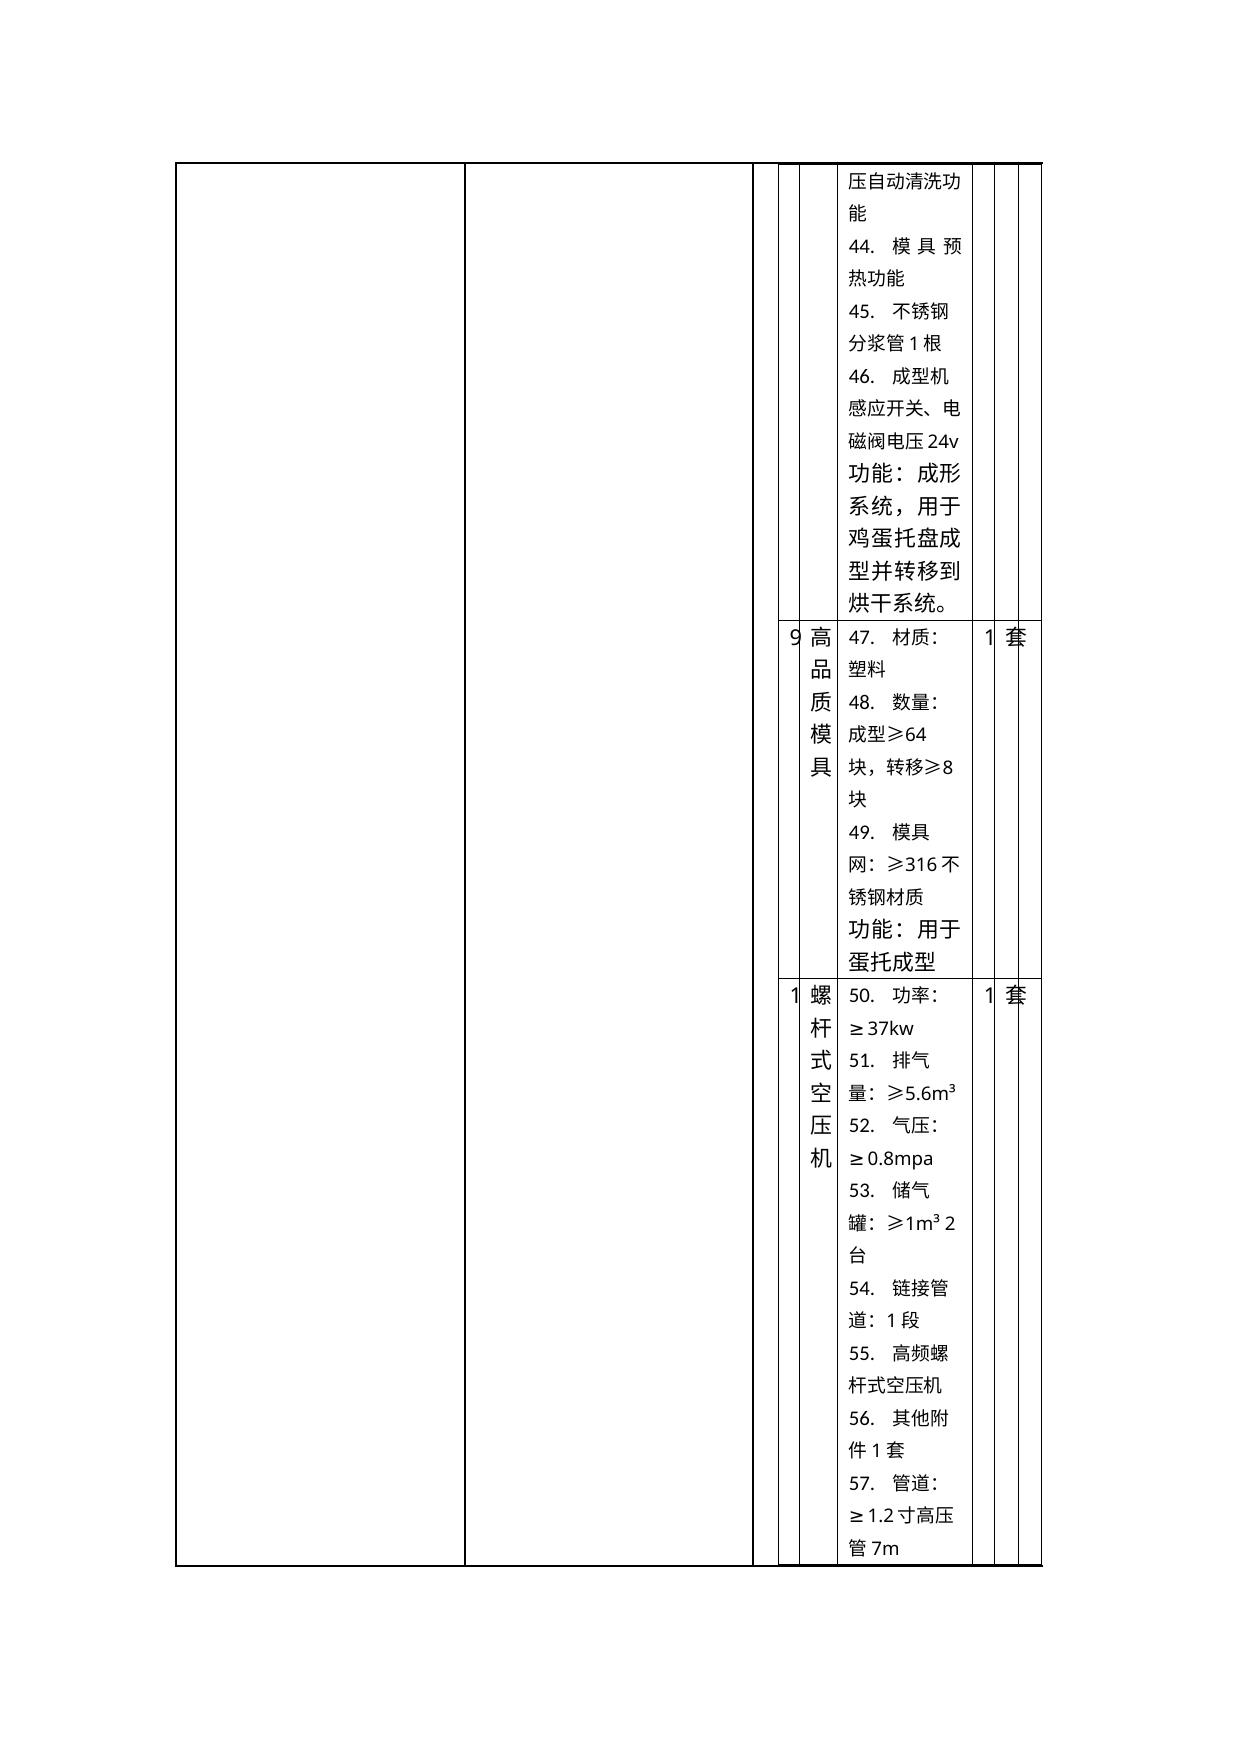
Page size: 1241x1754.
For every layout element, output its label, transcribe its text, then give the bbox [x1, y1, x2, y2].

table_cell [779, 979, 799, 1564]
table_cell [995, 979, 1018, 1564]
table_cell [995, 165, 1018, 620]
table_cell [973, 979, 994, 1564]
table_cell [779, 621, 799, 978]
table_cell 1 [177, 164, 464, 1565]
table_cell [800, 979, 837, 1564]
table_cell [1019, 621, 1041, 978]
table_cell [800, 165, 837, 620]
table_cell ★ [466, 164, 752, 1565]
table_cell [838, 979, 972, 1564]
table_cell [995, 621, 1018, 978]
table_cell [1019, 979, 1041, 1564]
table_cell [779, 165, 799, 620]
table_cell [973, 165, 994, 620]
table_cell [792, 631, 798, 638]
table_cell [1019, 165, 1041, 620]
table_cell [838, 621, 972, 978]
table_cell [800, 621, 837, 978]
table_cell [838, 165, 972, 620]
table_cell [754, 164, 778, 1565]
table_cell [973, 621, 994, 978]
